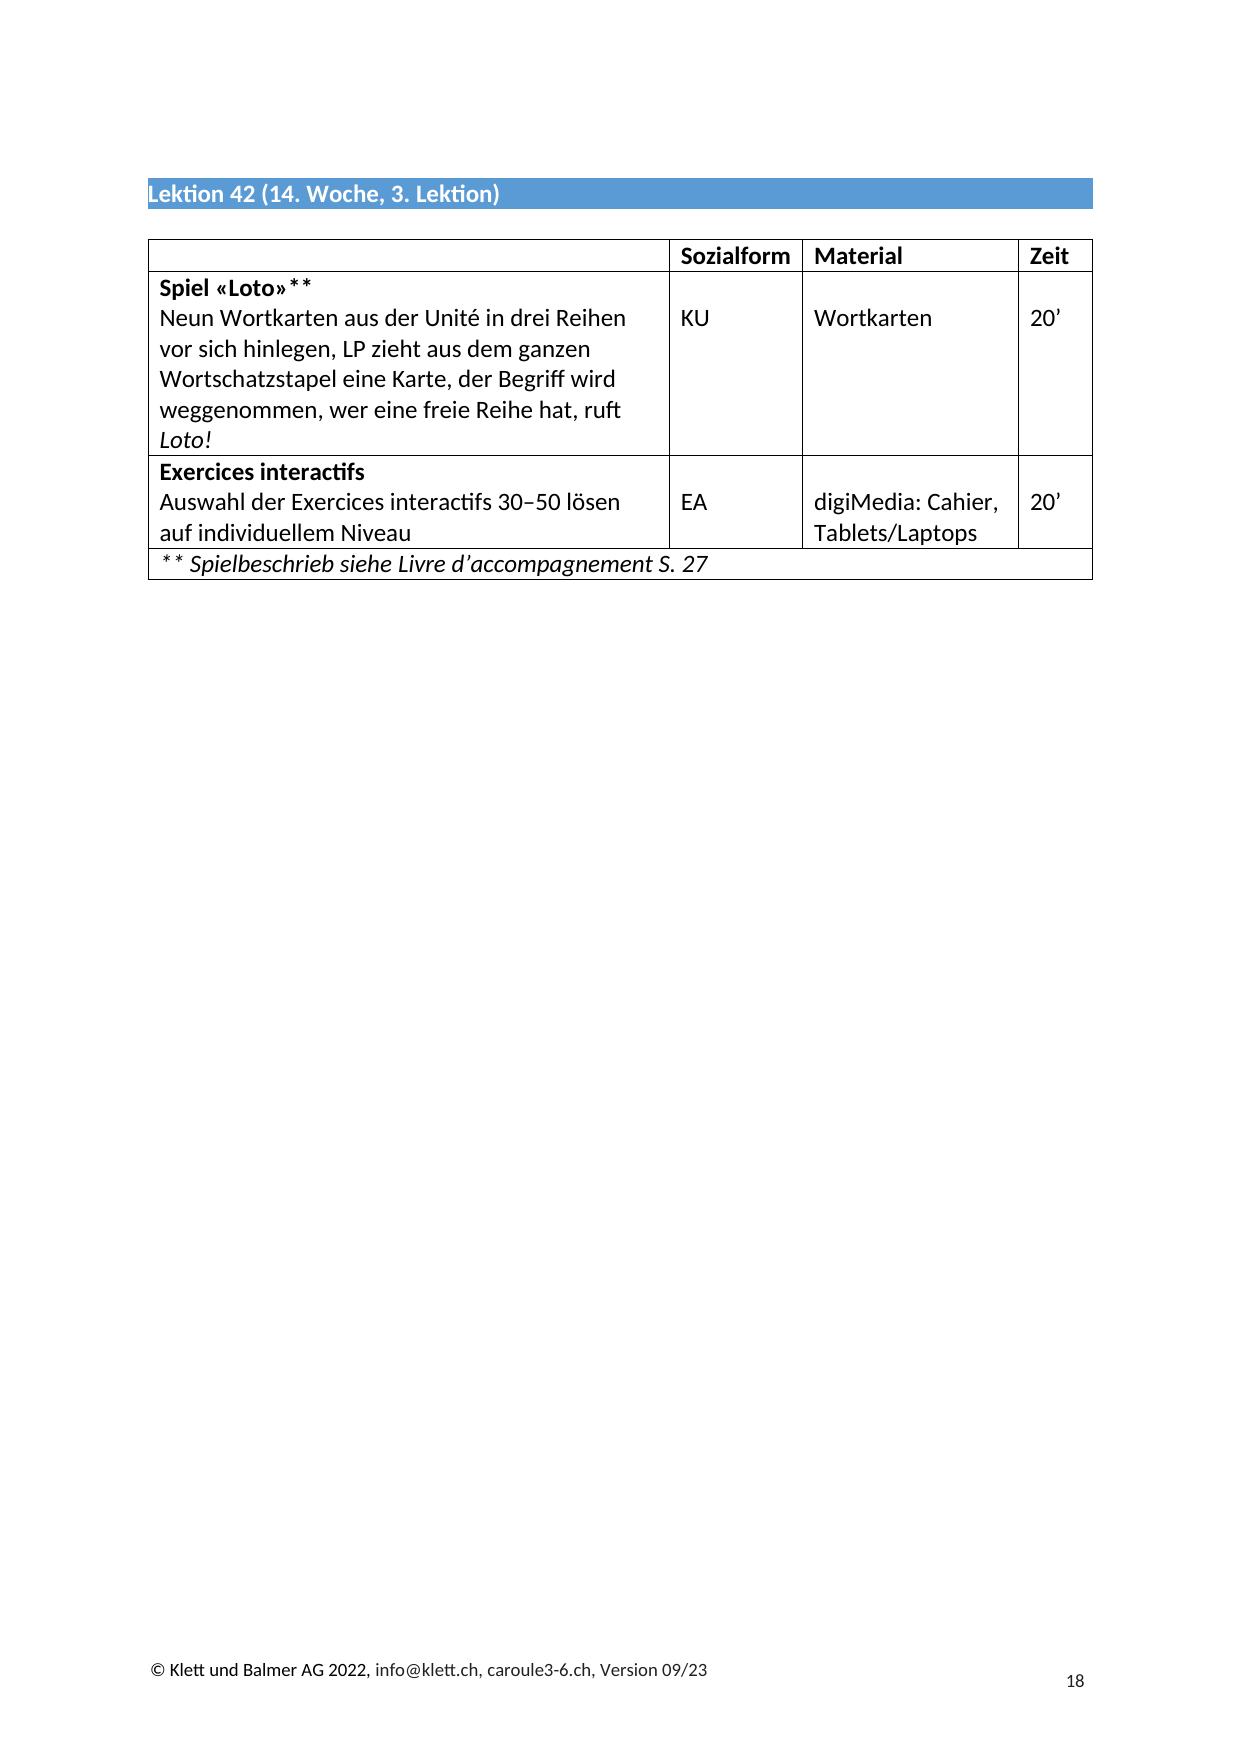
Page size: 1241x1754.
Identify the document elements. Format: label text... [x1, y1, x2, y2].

table_header Zeit [1019, 240, 1092, 271]
table_cell digiMedia: Cahier, Tablets/Laptops [803, 456, 1018, 547]
table_cell 20’ [1019, 456, 1092, 547]
table_cell KU [670, 272, 802, 455]
table_cell 20’ [1019, 272, 1092, 455]
table_header Material [803, 240, 1018, 271]
table_header [149, 240, 669, 271]
table_header Sozialform [670, 240, 802, 271]
table_cell Exercices interactifs Auswahl der Exercices interactifs 30–50 lösen auf individuellem Niveau [149, 456, 669, 547]
text Lektion 42 (14. Woche, 3. Lektion) [148, 178, 1093, 209]
table_cell ** Spielbeschrieb siehe Livre d’accompagnement S. 27 [149, 549, 1092, 579]
table_cell Spiel «Loto»** Neun Wortkarten aus der Unité in drei Reihen vor sich hinlegen, LP zieht aus dem ganzen Wortschatzstapel eine Karte, der Begriff wird weggenommen, wer eine freie Reihe hat, ruft Loto! [149, 272, 669, 455]
table_cell Wortkarten [803, 272, 1018, 455]
table_cell EA [670, 456, 802, 547]
